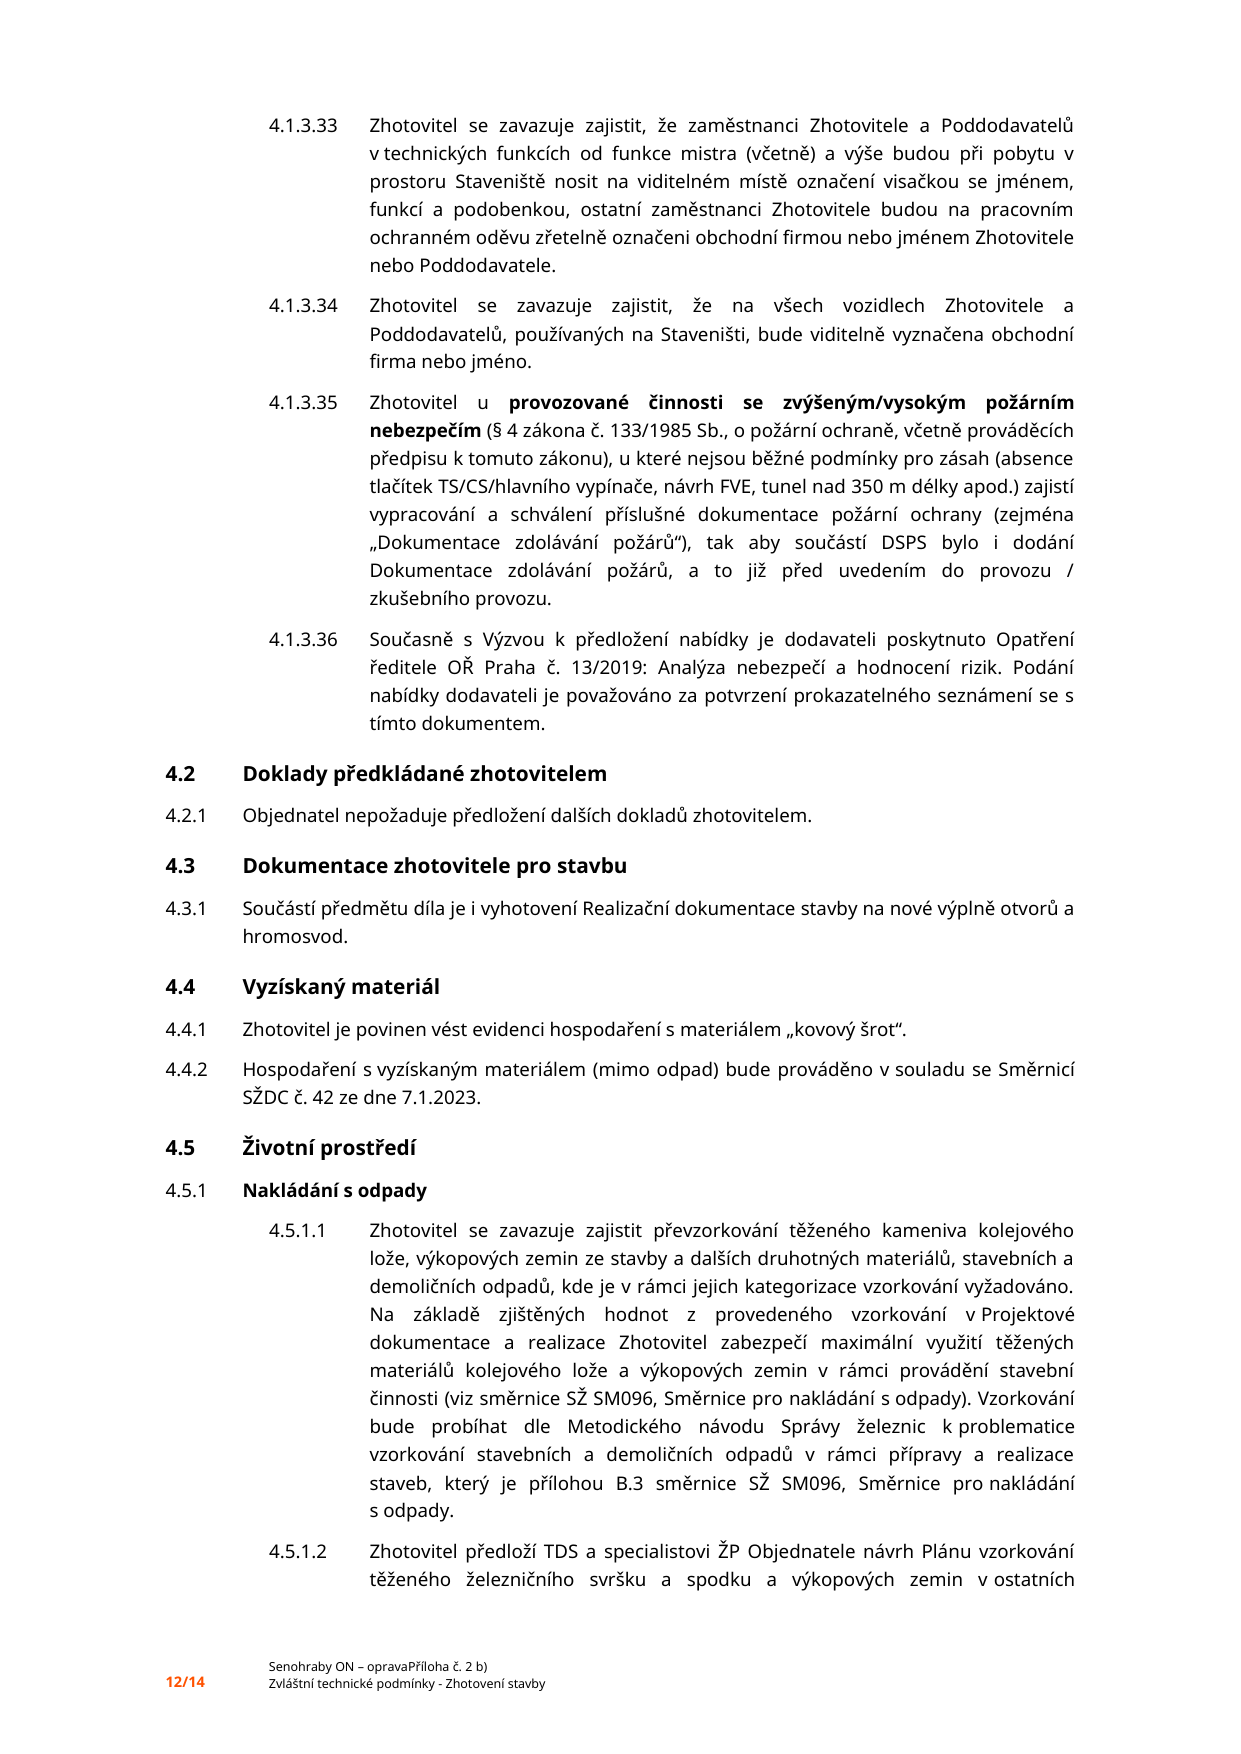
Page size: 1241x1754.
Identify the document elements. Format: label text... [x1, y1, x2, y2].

text Zhotovitel se zavazuje zajistit, že na všech vozidlech Zhotovitele a Poddodavatelů, používaných na Staveništi, bude viditelně vyznačena obchodní firma nebo jméno. [269, 293, 1075, 374]
text Zhotovitel se zavazuje zajistit, že zaměstnanci Zhotovitele a Poddodavatelů v technických funkcích od funkce mistra (včetně) a výše budou při pobytu v prostoru Staveniště nosit na viditelném místě označení visačkou se jménem, funkcí a podobenkou, ostatní zaměstnanci Zhotovitele budou na pracovním ochranném oděvu zřetelně označeni obchodní firmou nebo jménem Zhotovitele nebo Poddodavatele. [269, 112, 1075, 278]
text Současně s Výzvou k předložení nabídky je dodavateli poskytnuto Opatření ředitele OŘ Praha č. 13/2019: Analýza nebezpečí a hodnocení rizik. Podání nabídky dodavateli je považováno za potvrzení prokazatelného seznámení se s tímto dokumentem. [269, 626, 1075, 736]
text Vyzískaný materiál [165, 972, 1075, 1001]
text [269, 1538, 1075, 1592]
text Součástí předmětu díla je i vyhotovení Realizační dokumentace stavby na nové výplně otvorů a hromosvod. [165, 895, 1075, 949]
text Hospodaření s vyzískaným materiálem (mimo odpad) bude prováděno v souladu se Směrnicí SŽDC č. 42 ze dne 7.1.2023. [165, 1056, 1075, 1110]
text Dokumentace zhotovitele pro stavbu [165, 852, 1075, 880]
text Zhotovitel je povinen vést evidenci hospodaření s materiálem „kovový šrot“. [165, 1016, 1075, 1041]
text Zhotovitel se zavazuje zajistit převzorkování těženého kameniva kolejového lože, výkopových zemin ze stavby a dalších druhotných materiálů, stavebních a demoličních odpadů, kde je v rámci jejich kategorizace vzorkování vyžadováno. Na základě zjištěných hodnot z provedeného vzorkování v Projektové dokumentace a realizace Zhotovitel zabezpečí maximální využití těžených materiálů kolejového lože a výkopových zemin v rámci provádění stavební činnosti (viz směrnice SŽ SM096, Směrnice pro nakládání s odpady). Vzorkování bude probíhat dle Metodického návodu Správy železnic k problematice vzorkování stavebních a demoličních odpadů v rámci přípravy a realizace staveb, který je přílohou B.3 směrnice SŽ SM096, Směrnice pro nakládání s odpady. [269, 1218, 1075, 1523]
text Zhotovitel u provozované činnosti se zvýšeným/vysokým požárním nebezpečím (§ 4 zákona č. 133/1985 Sb., o požární ochraně, včetně prováděcích předpisu k tomuto zákonu), u které nejsou běžné podmínky pro zásah (absence tlačítek TS/CS/hlavního vypínače, návrh FVE, tunel nad 350 m délky apod.) zajistí vypracování a schválení příslušné dokumentace požární ochrany (zejména „Dokumentace zdolávání požárů“), tak aby součástí DSPS bylo i dodání Dokumentace zdolávání požárů, a to již před uvedením do provozu / zkušebního provozu. [269, 389, 1075, 611]
text Doklady předkládané zhotovitelem [165, 759, 1075, 787]
text Objednatel nepožaduje předložení dalších dokladů zhotovitelem. [165, 803, 1075, 828]
text Životní prostředí [165, 1133, 1075, 1162]
text Nakládání s odpady [165, 1177, 1075, 1203]
